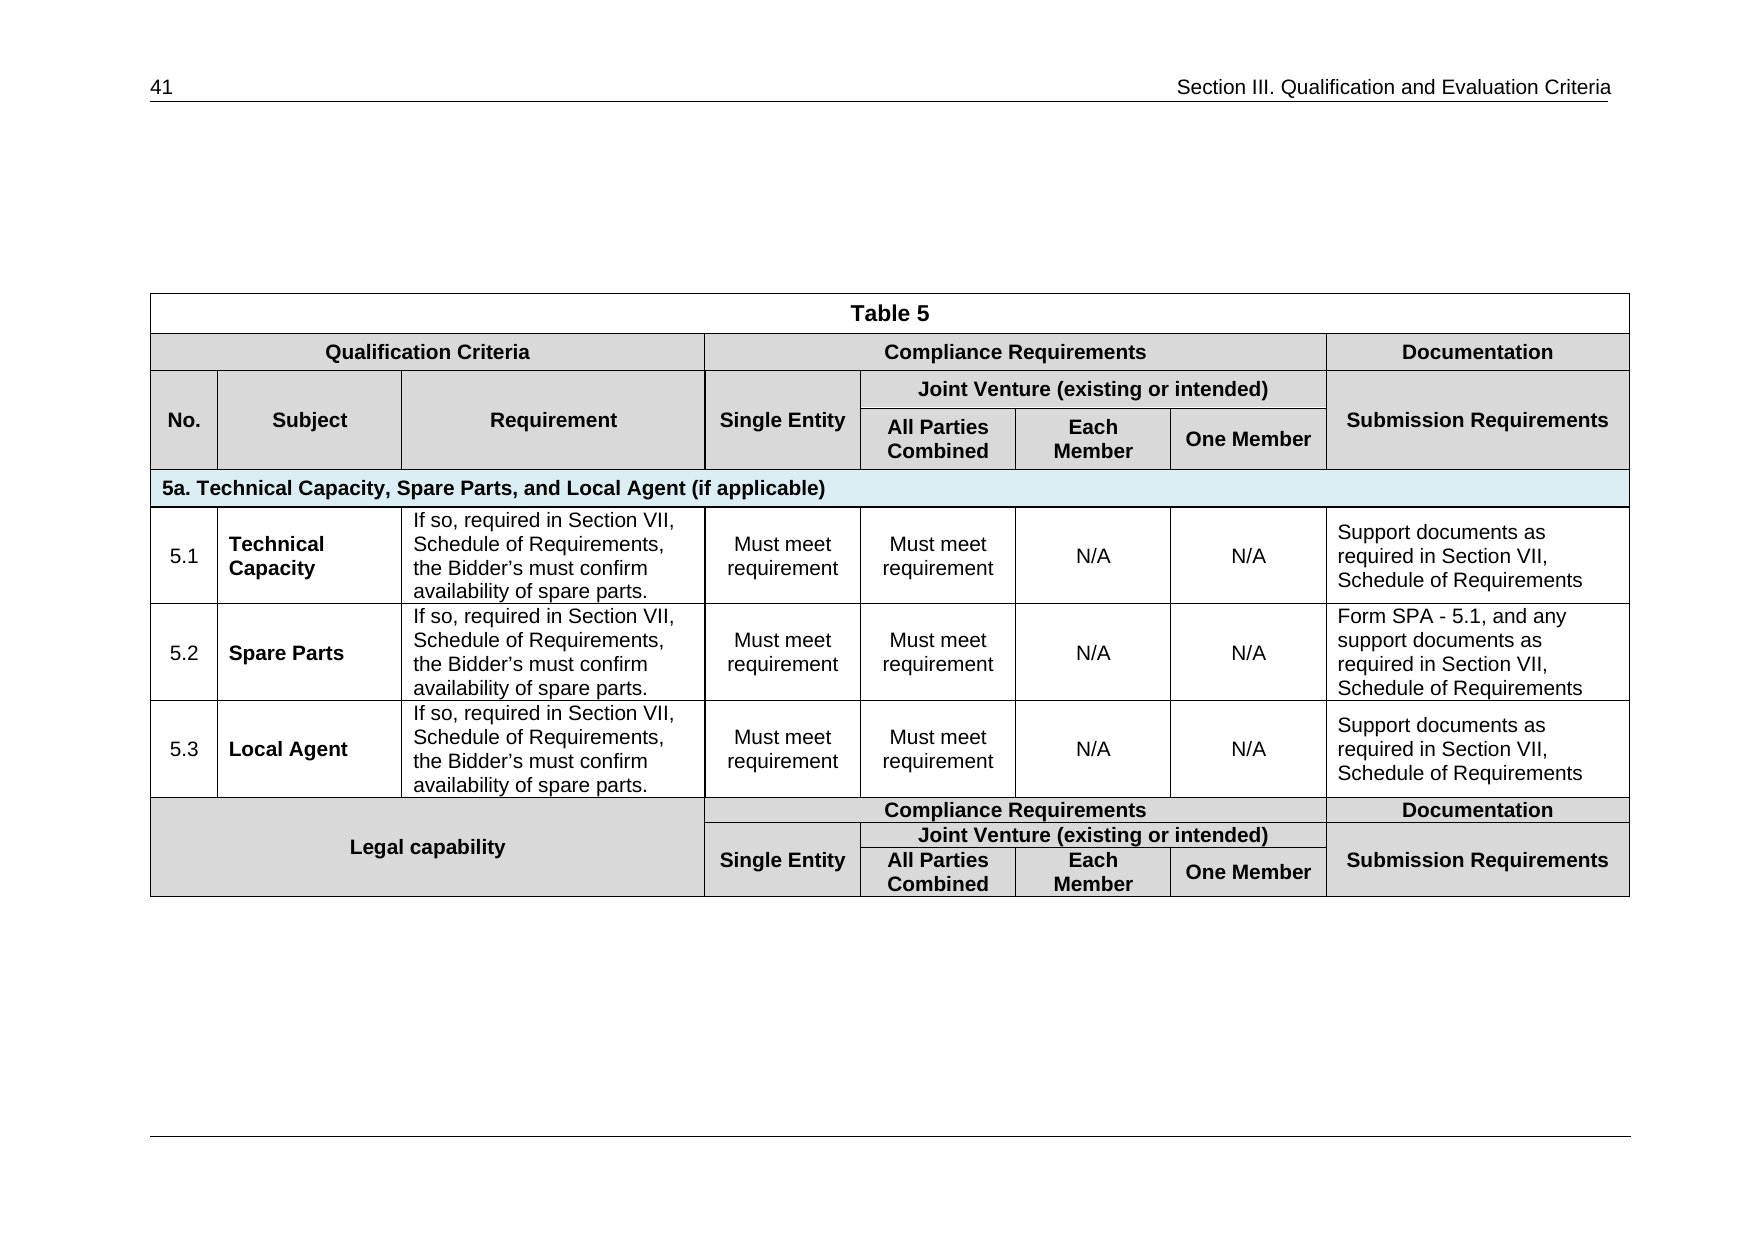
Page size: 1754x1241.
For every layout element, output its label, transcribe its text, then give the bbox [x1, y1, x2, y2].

table_cell If so, required in Section VII, Schedule of Requirements, the Bidder’s must confirm availability of spare parts. [402, 604, 704, 700]
table_cell Requirement [402, 371, 704, 469]
table_cell Compliance Requirements [705, 798, 1326, 822]
table_cell Each Member [1016, 848, 1170, 896]
table_cell Documentation [1327, 334, 1629, 370]
table_cell Joint Venture (existing or intended) [861, 823, 1326, 847]
table_cell Qualification Criteria [151, 334, 704, 370]
table_cell Documentation [1327, 798, 1629, 822]
table_cell Joint Venture (existing or intended) [861, 371, 1326, 407]
table_cell All Parties Combined [861, 409, 1015, 469]
table_cell One Member [1171, 409, 1326, 469]
table_cell N/A [1016, 701, 1170, 797]
table_cell Single Entity [706, 371, 860, 469]
table_cell Must meet requirement [706, 701, 860, 797]
table_cell Submission Requirements [1327, 823, 1629, 896]
table_cell Must meet requirement [861, 701, 1015, 797]
table_cell If so, required in Section VII, Schedule of Requirements, the Bidder’s must confirm availability of spare parts. [402, 701, 704, 797]
table_cell Local Agent [218, 701, 401, 797]
table_cell N/A [1016, 604, 1170, 700]
table_cell N/A [1171, 508, 1326, 603]
table_cell 5.3 [151, 701, 217, 797]
table_cell Compliance Requirements [705, 334, 1326, 370]
table_cell Submission Requirements [1327, 371, 1629, 469]
table_cell No. [151, 371, 217, 469]
table_cell If so, required in Section VII, Schedule of Requirements, the Bidder’s must confirm availability of spare parts. [402, 508, 704, 603]
table_cell Support documents as required in Section VII, Schedule of Requirements [1327, 508, 1629, 603]
table_cell Must meet requirement [706, 604, 860, 700]
table_header Table 5 [151, 294, 1629, 332]
table_cell 5a. Technical Capacity, Spare Parts, and Local Agent (if applicable) [151, 470, 1629, 506]
table_cell 5.1 [151, 508, 217, 603]
table_cell N/A [1171, 604, 1326, 700]
table_cell Form SPA - 5.1, and any support documents as required in Section VII, Schedule of Requirements [1327, 604, 1629, 700]
table_cell N/A [1016, 508, 1170, 603]
table_cell All Parties Combined [861, 848, 1015, 896]
table_cell Single Entity [705, 823, 860, 896]
table_cell Legal capability [151, 798, 704, 896]
table_cell One Member [1171, 848, 1326, 896]
table_cell Support documents as required in Section VII, Schedule of Requirements [1327, 701, 1629, 797]
table_cell Subject [218, 371, 401, 469]
table_cell 5.2 [151, 604, 217, 700]
table_cell Must meet requirement [861, 508, 1015, 603]
table_cell Must meet requirement [706, 508, 860, 603]
table_cell Technical Capacity [218, 508, 401, 603]
table_cell Must meet requirement [861, 604, 1015, 700]
table_cell Each Member [1016, 409, 1170, 469]
table_cell Spare Parts [218, 604, 401, 700]
table_cell N/A [1171, 701, 1326, 797]
